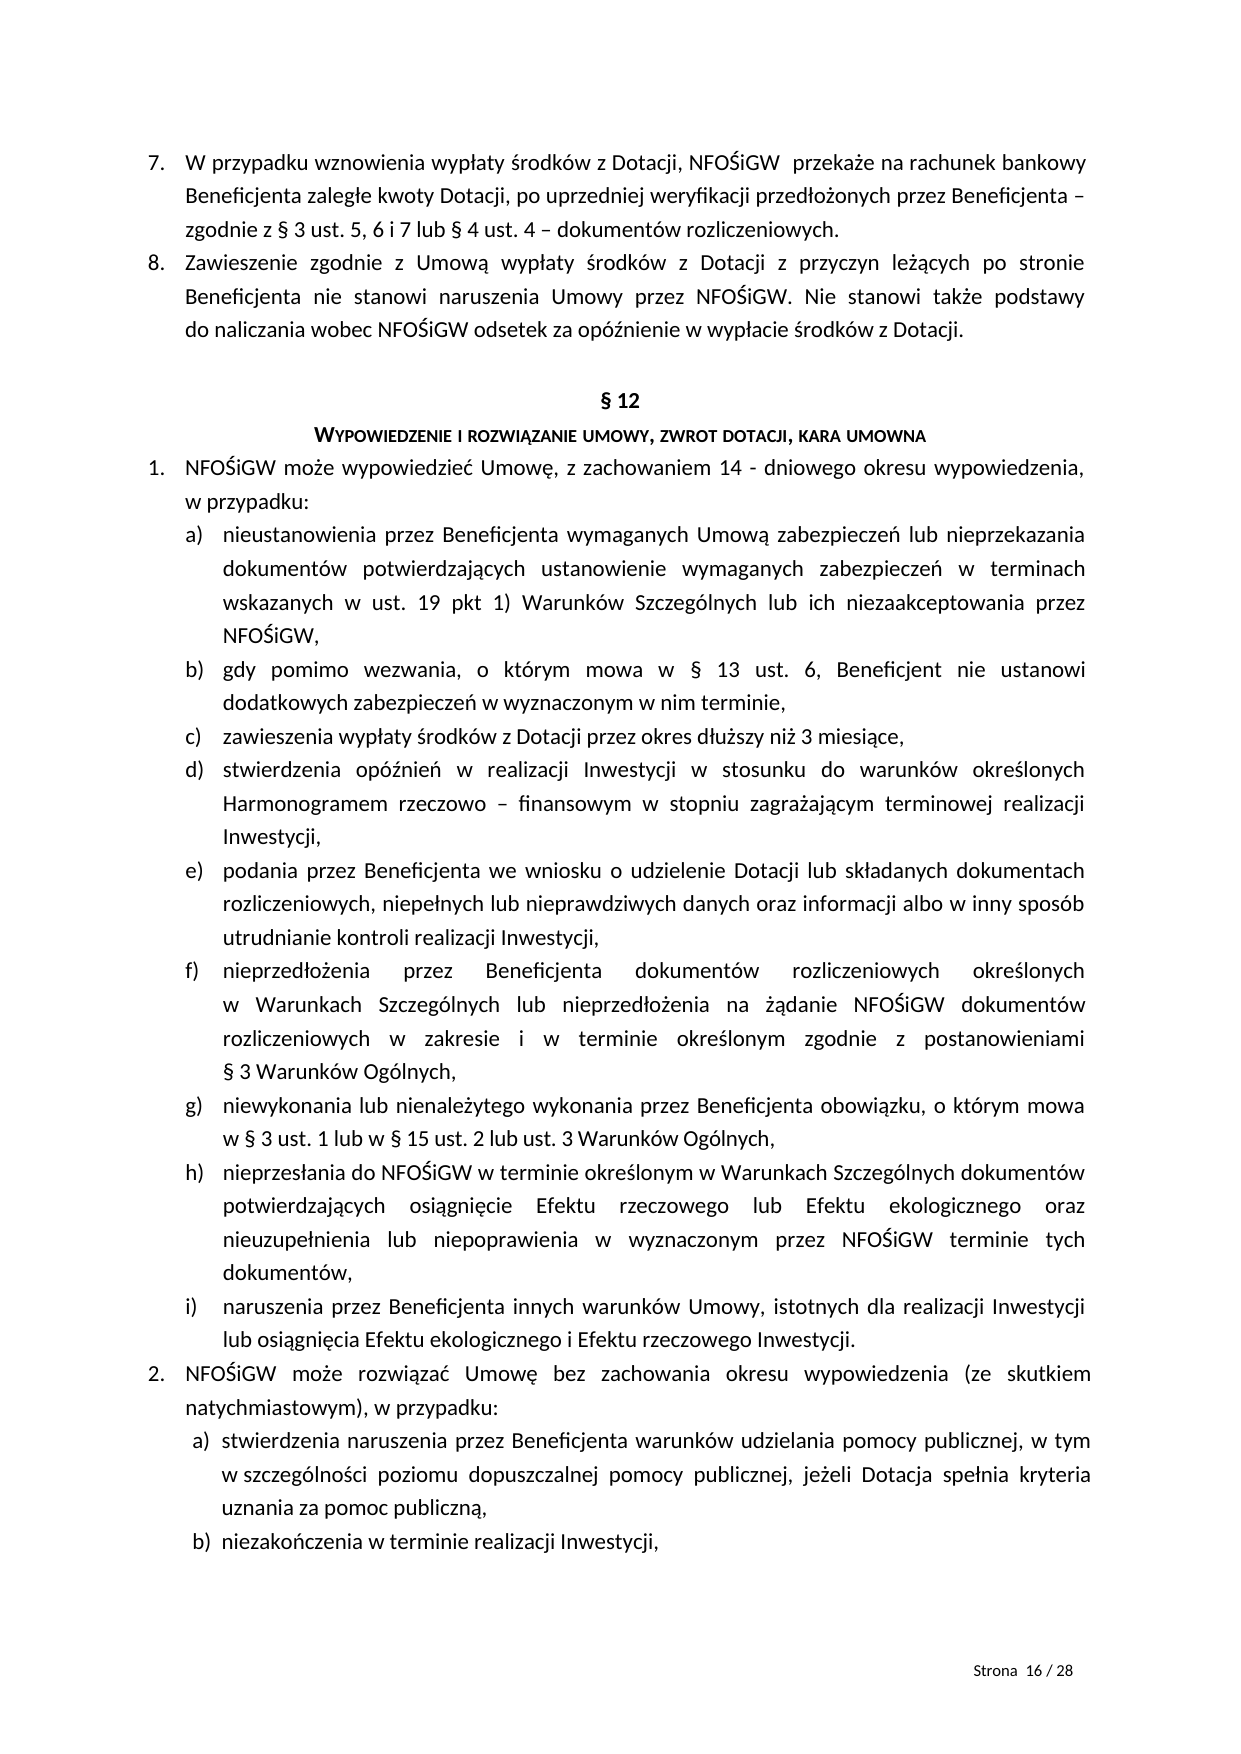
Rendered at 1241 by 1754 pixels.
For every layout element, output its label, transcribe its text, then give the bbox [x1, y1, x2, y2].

title Zawieszenie zgodnie z Umową wypłaty środków z Dotacji z przyczyn leżących po stronie Beneficjenta nie stanowi naruszenia Umowy przez NFOŚiGW. Nie stanowi także podstawy do naliczania wobec NFOŚiGW odsetek za opóźnienie w wypłacie środków z Dotacji. [148, 248, 1086, 343]
title podania przez Beneficjenta we wniosku o udzielenie Dotacji lub składanych dokumentach rozliczeniowych, niepełnych lub nieprawdziwych danych oraz informacji albo w inny sposób utrudnianie kontroli realizacji Inwestycji, [185, 856, 1086, 951]
title NFOŚiGW może wypowiedzieć Umowę, z zachowaniem 14 - dniowego okresu wypowiedzenia, w przypadku: [148, 453, 1086, 515]
title stwierdzenia naruszenia przez Beneficjenta warunków udzielania pomocy publicznej, w tym w szczególności poziomu dopuszczalnej pomocy publicznej, jeżeli Dotacja spełnia kryteria uznania za pomoc publiczną, [192, 1426, 1093, 1521]
title naruszenia przez Beneficjenta innych warunków Umowy, istotnych dla realizacji Inwestycji lub osiągnięcia Efektu ekologicznego i Efektu rzeczowego Inwestycji. [185, 1292, 1086, 1353]
title nieustanowienia przez Beneficjenta wymaganych Umową zabezpieczeń lub nieprzekazania dokumentów potwierdzających ustanowienie wymaganych zabezpieczeń w terminach wskazanych w ust. 19 pkt 1) Warunków Szczególnych lub ich niezaakceptowania przez NFOŚiGW, [185, 521, 1086, 649]
title nieprzesłania do NFOŚiGW w terminie określonym w Warunkach Szczególnych dokumentów potwierdzających osiągnięcie Efektu rzeczowego lub Efektu ekologicznego oraz nieuzupełnienia lub niepoprawienia w wyznaczonym przez NFOŚiGW terminie tych dokumentów, [185, 1158, 1086, 1286]
title niezakończenia w terminie realizacji Inwestycji, [192, 1527, 1093, 1555]
title Wypowiedzenie i rozwiązanie umowy, zwrot dotacji, kara umowna [148, 420, 1093, 448]
title gdy pomimo wezwania, o którym mowa w § 13 ust. 6, Beneficjent nie ustanowi dodatkowych zabezpieczeń w wyznaczonym w nim terminie, [185, 655, 1086, 716]
title § 12 [148, 386, 1093, 414]
title niewykonania lub nienależytego wykonania przez Beneficjenta obowiązku, o którym mowa w § 3 ust. 1 lub w § 15 ust. 2 lub ust. 3 Warunków Ogólnych, [185, 1091, 1086, 1152]
title W przypadku wznowienia wypłaty środków z Dotacji, NFOŚiGW przekaże na rachunek bankowy Beneficjenta zaległe kwoty Dotacji, po uprzedniej weryfikacji przedłożonych przez Beneficjenta – zgodnie z § 3 ust. 5, 6 i 7 lub § 4 ust. 4 – dokumentów rozliczeniowych. [148, 148, 1086, 243]
title zawieszenia wypłaty środków z Dotacji przez okres dłuższy niż 3 miesiące, [185, 722, 1086, 750]
title NFOŚiGW może rozwiązać Umowę bez zachowania okresu wypowiedzenia (ze skutkiem natychmiastowym), w przypadku: [148, 1359, 1093, 1421]
title nieprzedłożenia przez Beneficjenta dokumentów rozliczeniowych określonych w Warunkach Szczególnych lub nieprzedłożenia na żądanie NFOŚiGW dokumentów rozliczeniowych w zakresie i w terminie określonym zgodnie z postanowieniami § 3 Warunków Ogólnych, [185, 957, 1086, 1085]
title stwierdzenia opóźnień w realizacji Inwestycji w stosunku do warunków określonych Harmonogramem rzeczowo – finansowym w stopniu zagrażającym terminowej realizacji Inwestycji, [185, 755, 1086, 850]
